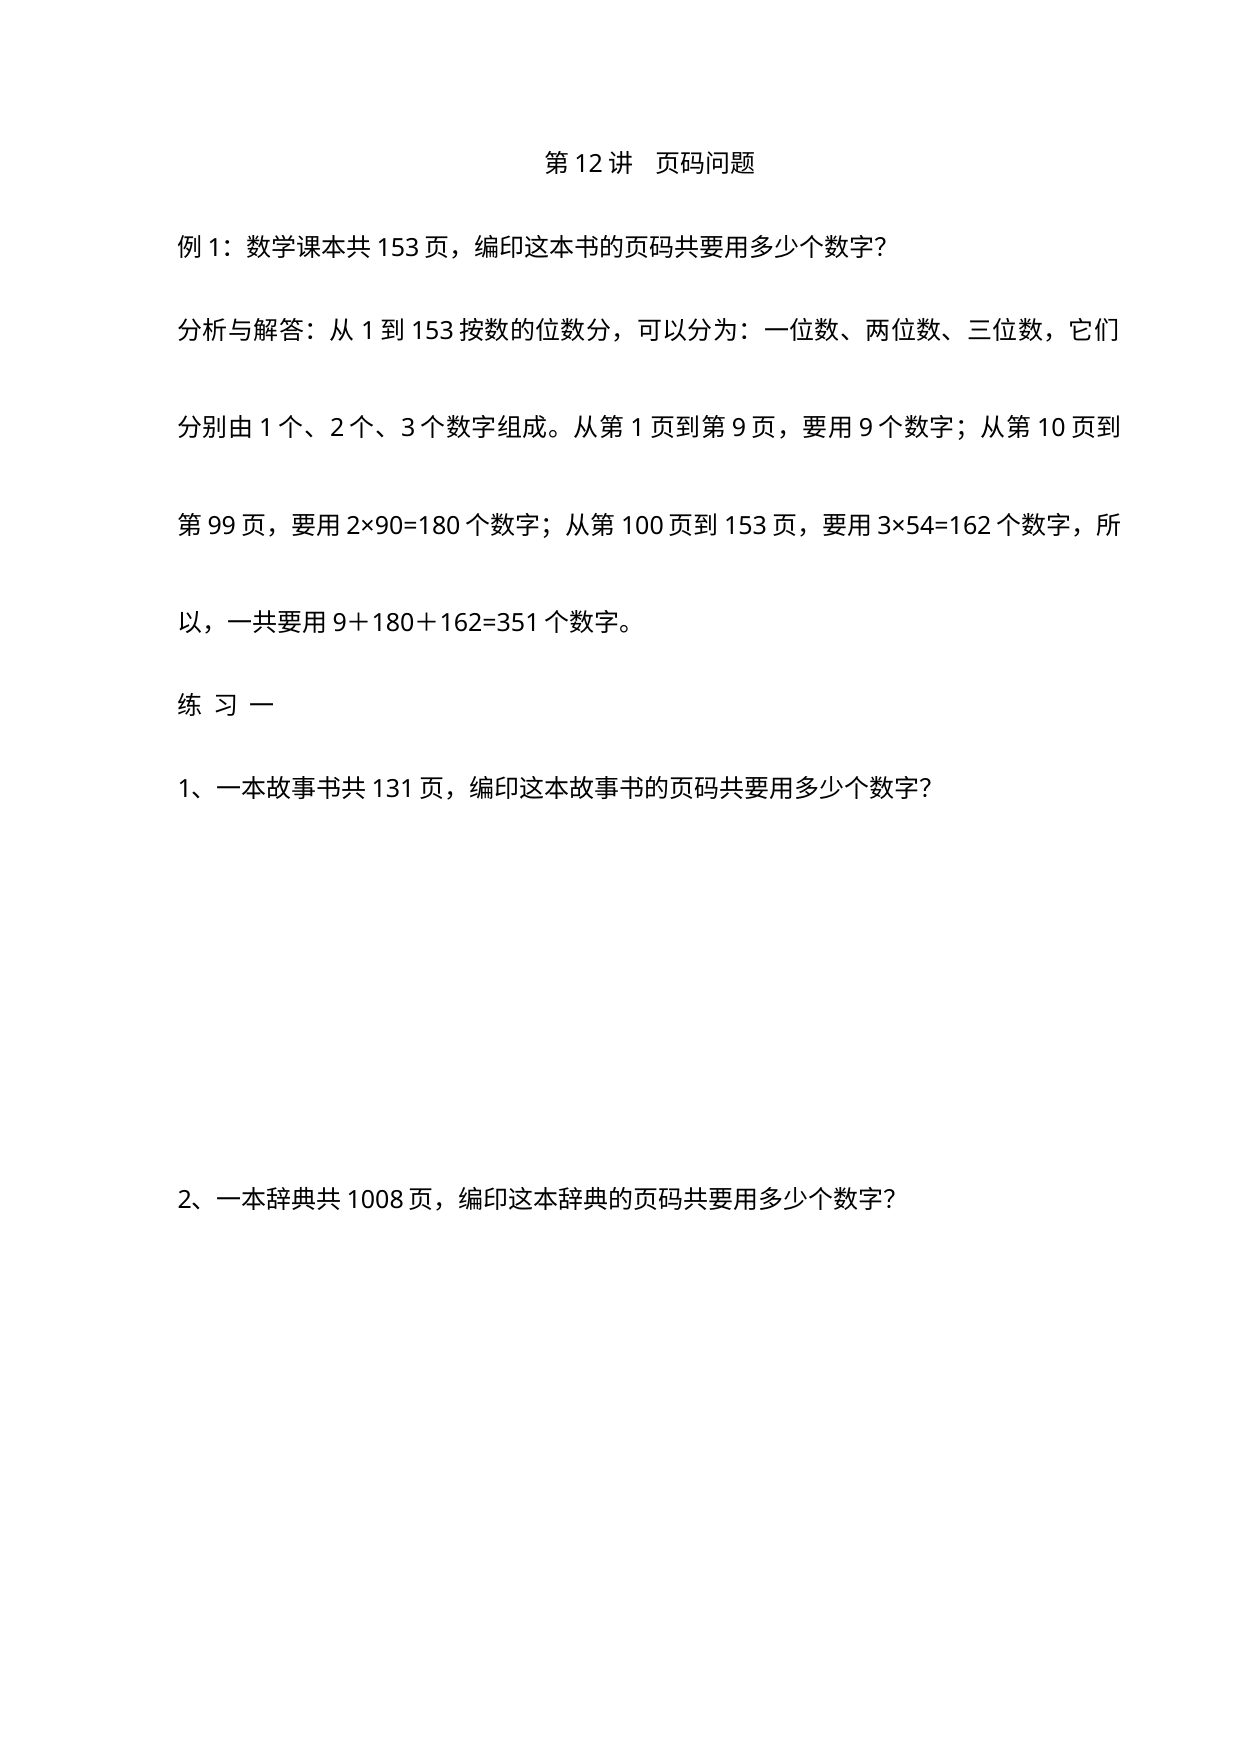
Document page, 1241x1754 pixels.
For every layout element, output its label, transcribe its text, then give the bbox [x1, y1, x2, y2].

text 2、一本辞典共1008页，编印这本辞典的页码共要用多少个数字？ [177, 1166, 1122, 1231]
text 例1：数学课本共153页，编印这本书的页码共要用多少个数字？ [177, 213, 1122, 278]
text 1、一本故事书共131页，编印这本故事书的页码共要用多少个数字？ [177, 754, 1122, 819]
text 分析与解答：从1到153按数的位数分，可以分为：一位数、两位数、三位数，它们分别由1个、2个、3个数字组成。从第1页到第9页，要用9个数字；从第10页到第99页，要用2×90=180个数字；从第100页到153页，要用3×54=162个数字，所以，一共要用9＋180＋162=351个数字。 [177, 296, 1122, 653]
text 第12讲 页码问题 [177, 129, 1122, 194]
text 练 习 一 [177, 671, 1122, 736]
